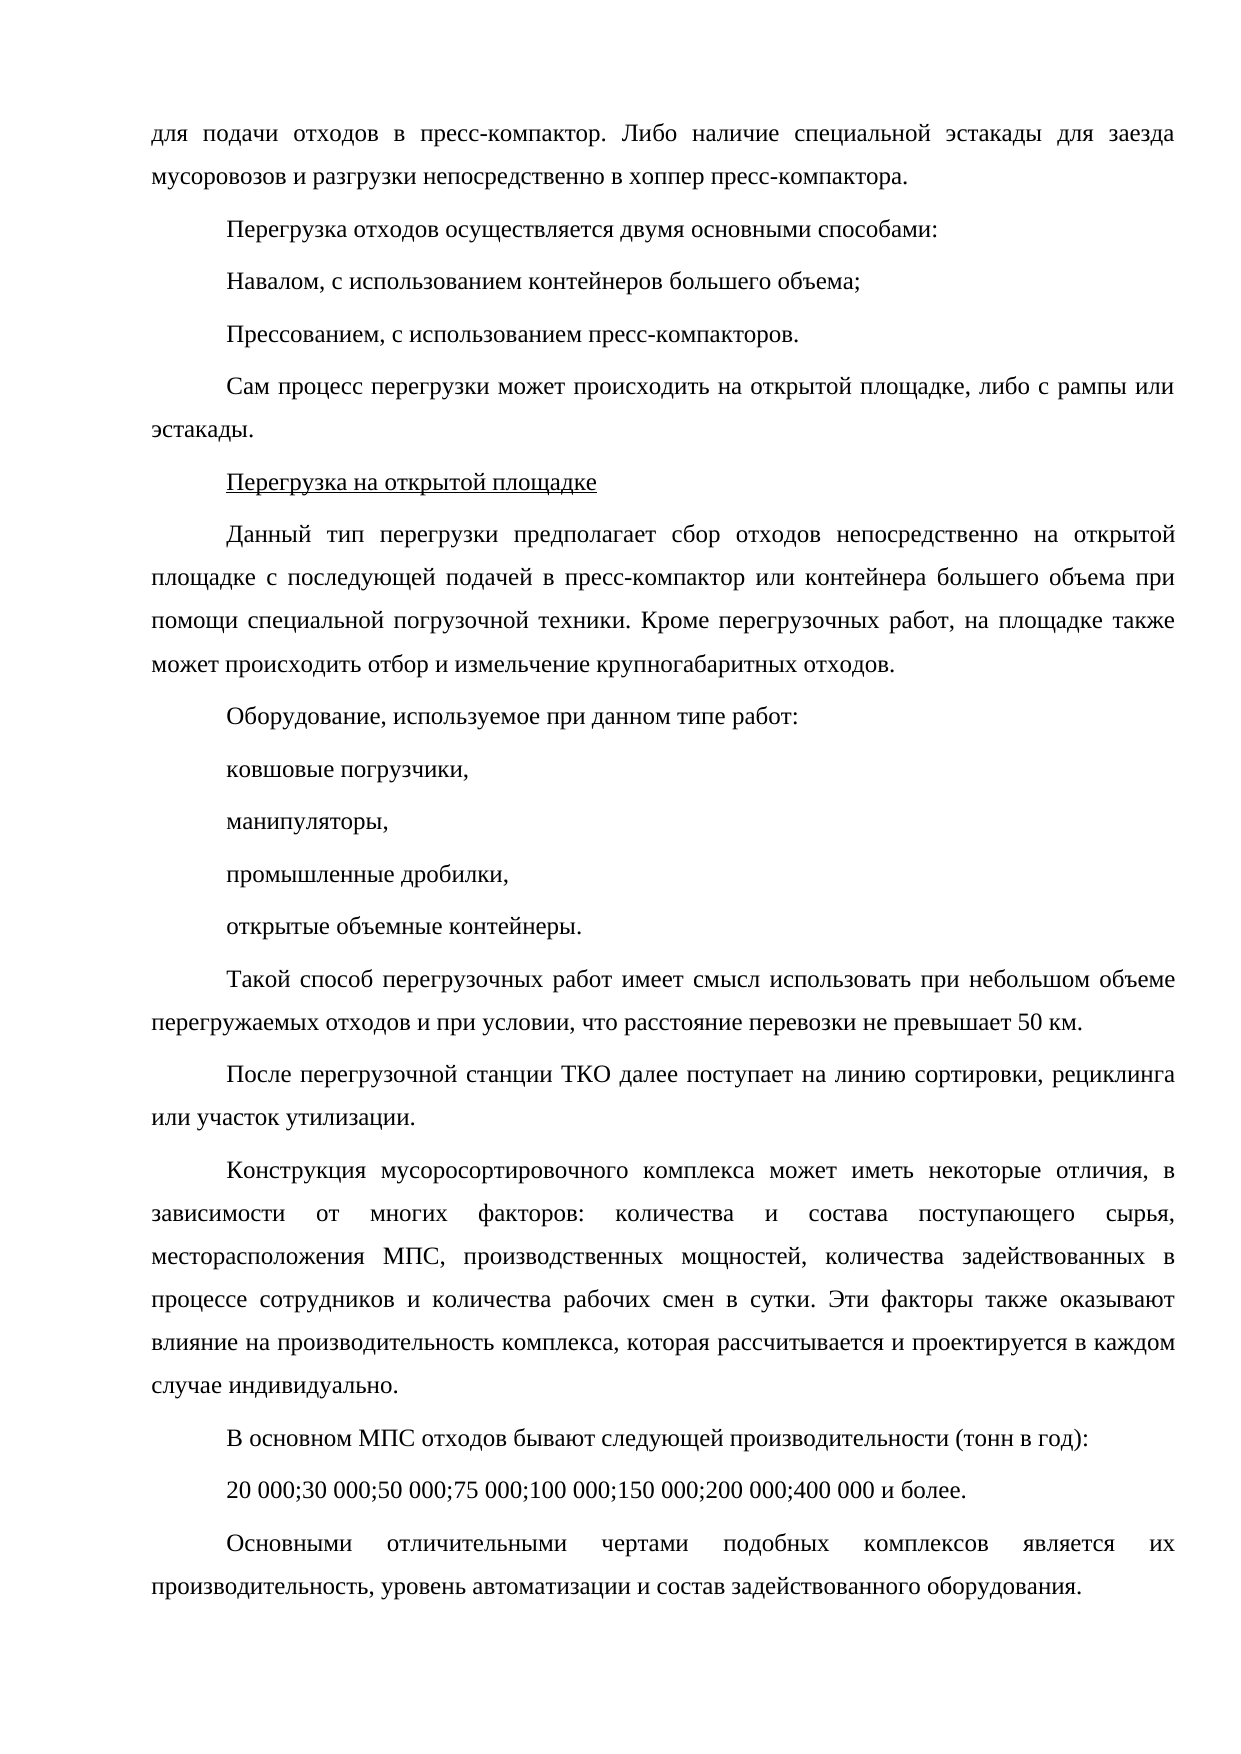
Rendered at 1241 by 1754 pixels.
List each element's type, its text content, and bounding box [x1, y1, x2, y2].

text Навалом, с использованием контейнеров большего объема; [151, 266, 1176, 295]
text В основном МПС отходов бывают следующей производительности (тонн в год): [151, 1423, 1176, 1452]
text Основными отличительными чертами подобных комплексов является их производительность, уровень автоматизации и состав задействованного оборудования. [151, 1528, 1176, 1600]
text ковшовые погрузчики, [151, 754, 1176, 782]
text открытые объемные контейнеры. [151, 911, 1176, 940]
text Прессованием, с использованием пресс-компакторов. [151, 319, 1176, 347]
text Такой способ перегрузочных работ имеет смысл использовать при небольшом объеме перегружаемых отходов и при условии, что расстояние перевозки не превышает 50 км. [151, 964, 1176, 1036]
text 20 000;30 000;50 000;75 000;100 000;150 000;200 000;400 000 и более. [151, 1476, 1176, 1504]
text Оборудование, используемое при данном типе работ: [151, 701, 1176, 730]
text После перегрузочной станции ТКО далее поступает на линию сортировки, рециклинга или участок утилизации. [151, 1059, 1176, 1131]
text промышленные дробилки, [151, 859, 1176, 887]
text ​Сам процесс перегрузки может происходить на открытой площадке, либо с рампы или эстакады. [151, 371, 1176, 443]
text Перегрузка отходов осуществляется двумя основными способами: [151, 214, 1176, 242]
text Данный тип перегрузки предполагает сбор отходов непосредственно на открытой площадке с последующей подачей в пресс-компактор или контейнера большего объема при помощи специальной погрузочной техники. Кроме перегрузочных работ, на площадке также может происходить отбор и измельчение крупногабаритных отходов. [151, 519, 1176, 677]
text манипуляторы, [151, 806, 1176, 835]
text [151, 118, 1176, 190]
text Перегрузка на открытой площадке [151, 467, 1176, 496]
text Конструкция мусоросортировочного комплекса может иметь некоторые отличия, в зависимости от многих факторов: количества и состава поступающего сырья, месторасположения МПС, производственных мощностей, количества задействованных в процессе сотрудников и количества рабочих смен в сутки. Эти факторы также оказывают влияние на производительность комплекса, которая рассчитывается и проектируется в каждом случае индивидуально. [151, 1155, 1176, 1399]
